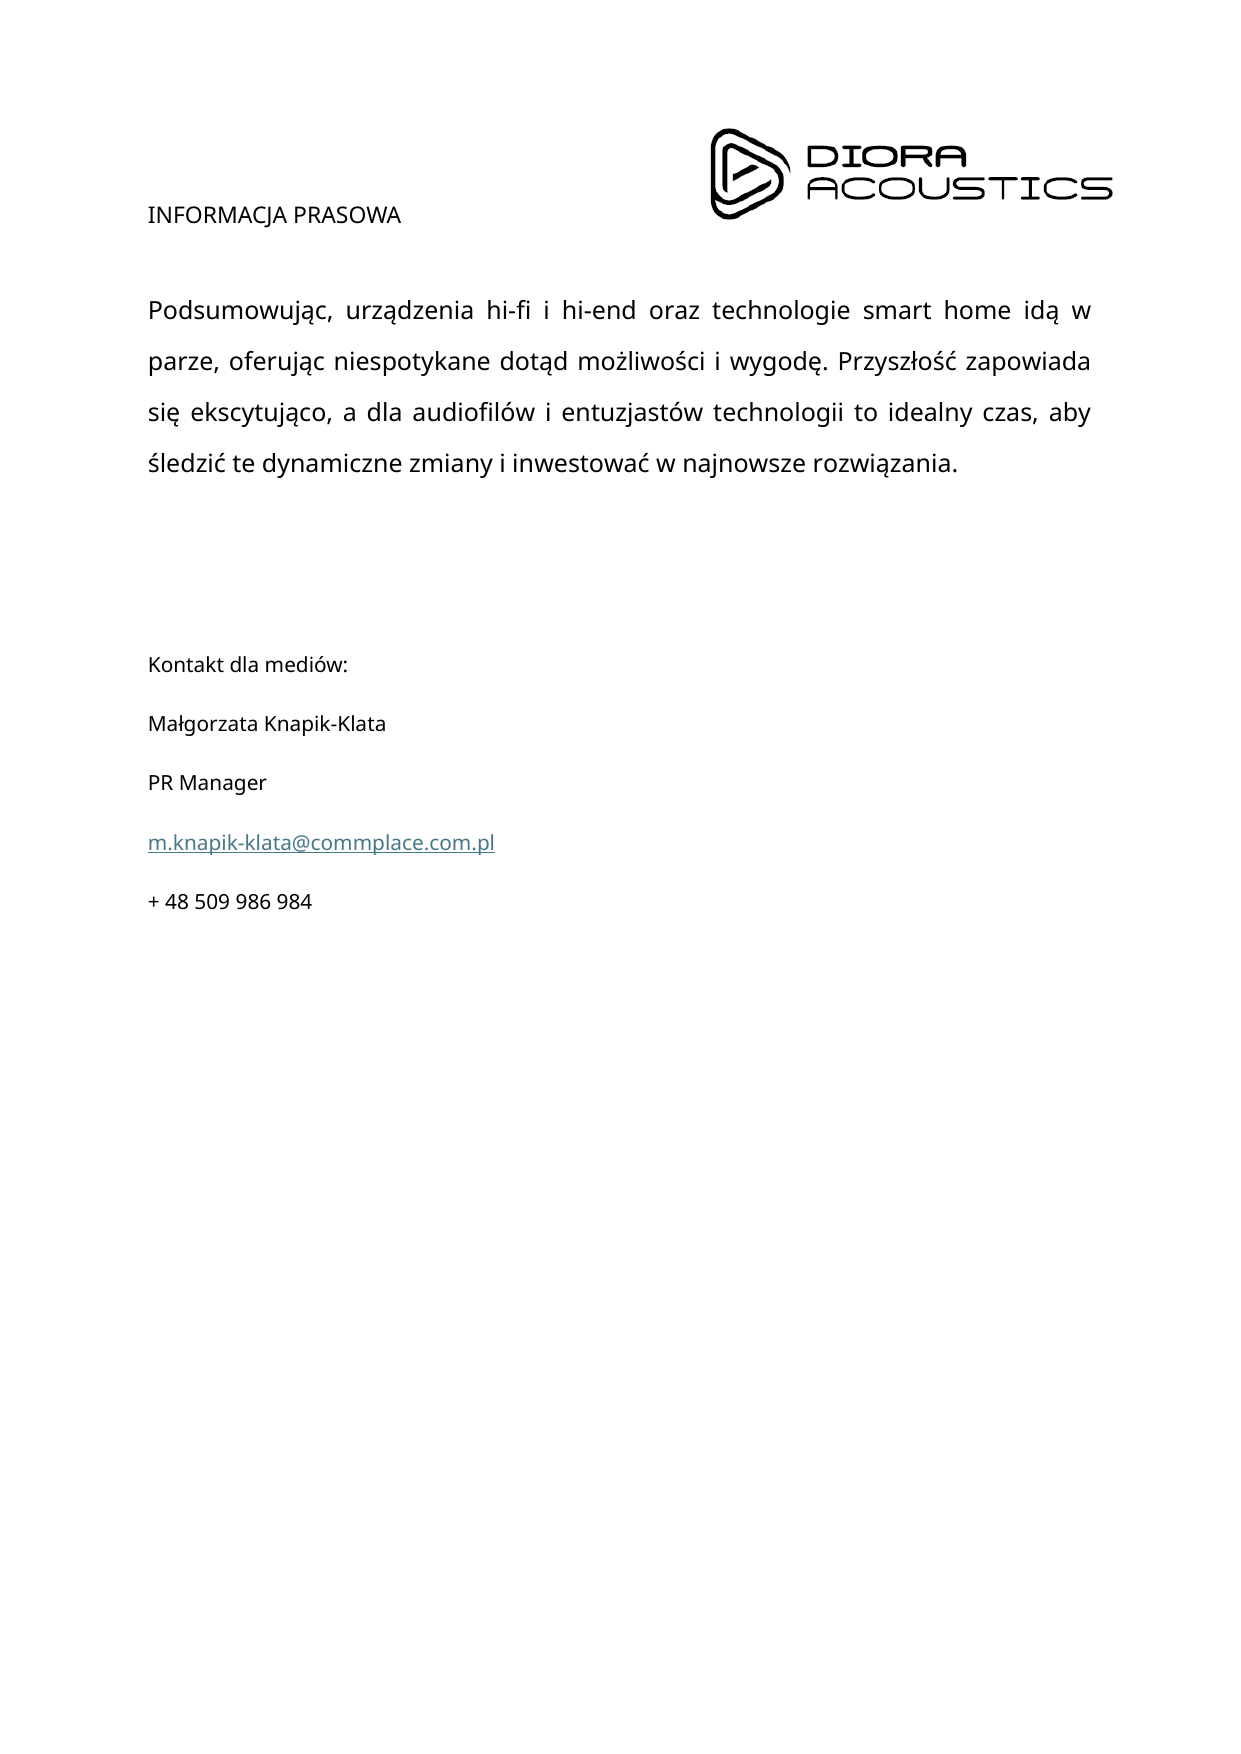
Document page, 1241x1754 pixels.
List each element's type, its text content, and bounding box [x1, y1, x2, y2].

text Kontakt dla mediów: [148, 650, 1093, 678]
text Podsumowując, urządzenia hi-fi i hi-end oraz technologie smart home idą w parze, oferując niespotykane dotąd możliwości i wygodę. Przyszłość zapowiada się ekscytująco, a dla audiofilów i entuzjastów technologii to idealny czas, aby śledzić te dynamiczne zmiany i inwestować w najnowsze rozwiązania. [148, 292, 1093, 480]
text Małgorzata Knapik-Klata [148, 709, 1093, 737]
text m.knapik-klata@commplace.com.pl [148, 828, 1093, 856]
text + 48 509 986 984 [148, 887, 1093, 915]
picture [687, 110, 1132, 236]
text PR Manager [148, 768, 1093, 797]
